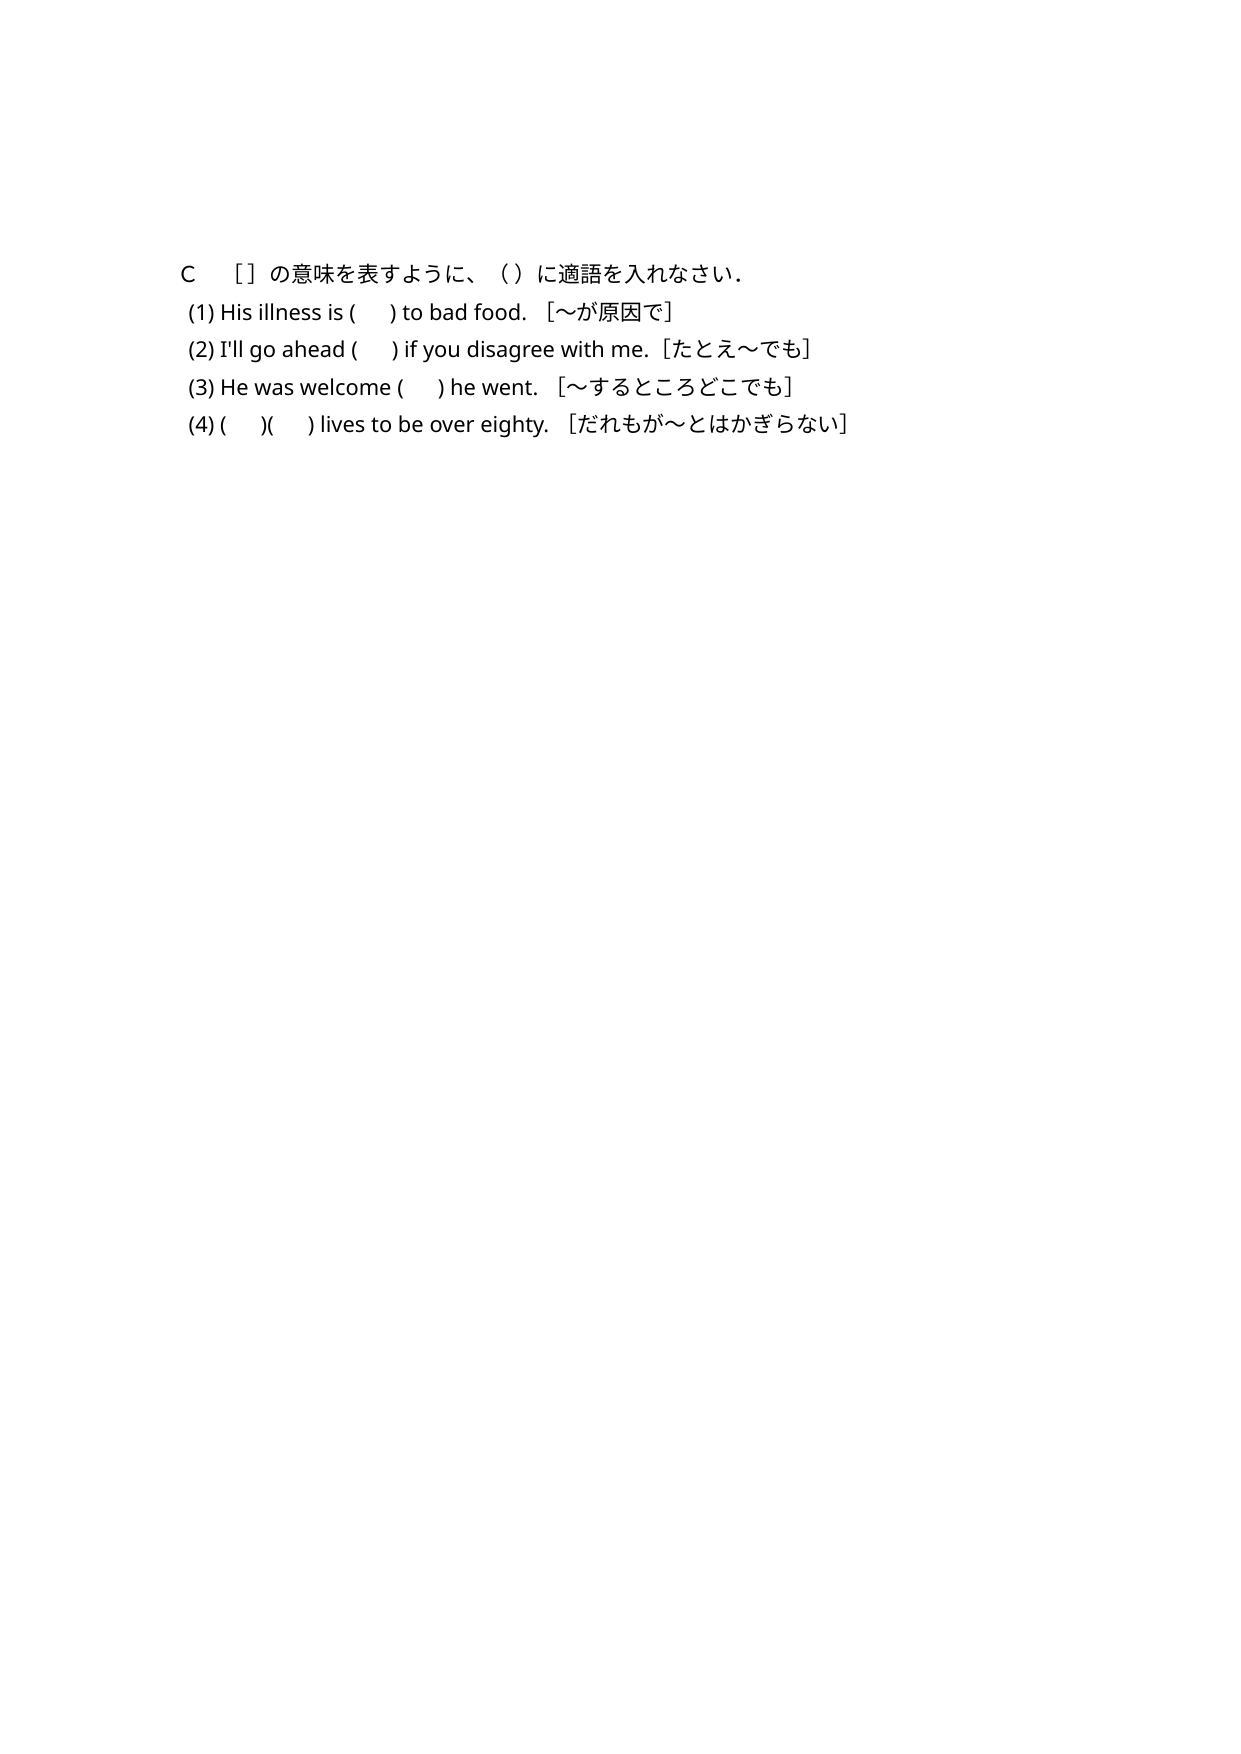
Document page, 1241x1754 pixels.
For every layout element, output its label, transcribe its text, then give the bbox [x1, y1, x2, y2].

text Ｃ ［ ］の意味を表すように、（ ）に適語を入れなさい． [177, 254, 1063, 292]
text (4) ( )( ) lives to be over eighty. ［だれもが～とはかぎらない］ [177, 404, 1063, 442]
text (1) His illness is ( ) to bad food. ［～が原因で］ [177, 292, 1063, 329]
text (2) I'll go ahead ( ) if you disagree with me.［たとえ～でも］ [177, 329, 1063, 367]
text (3) He was welcome ( ) he went. ［～するところどこでも］ [177, 367, 1063, 404]
